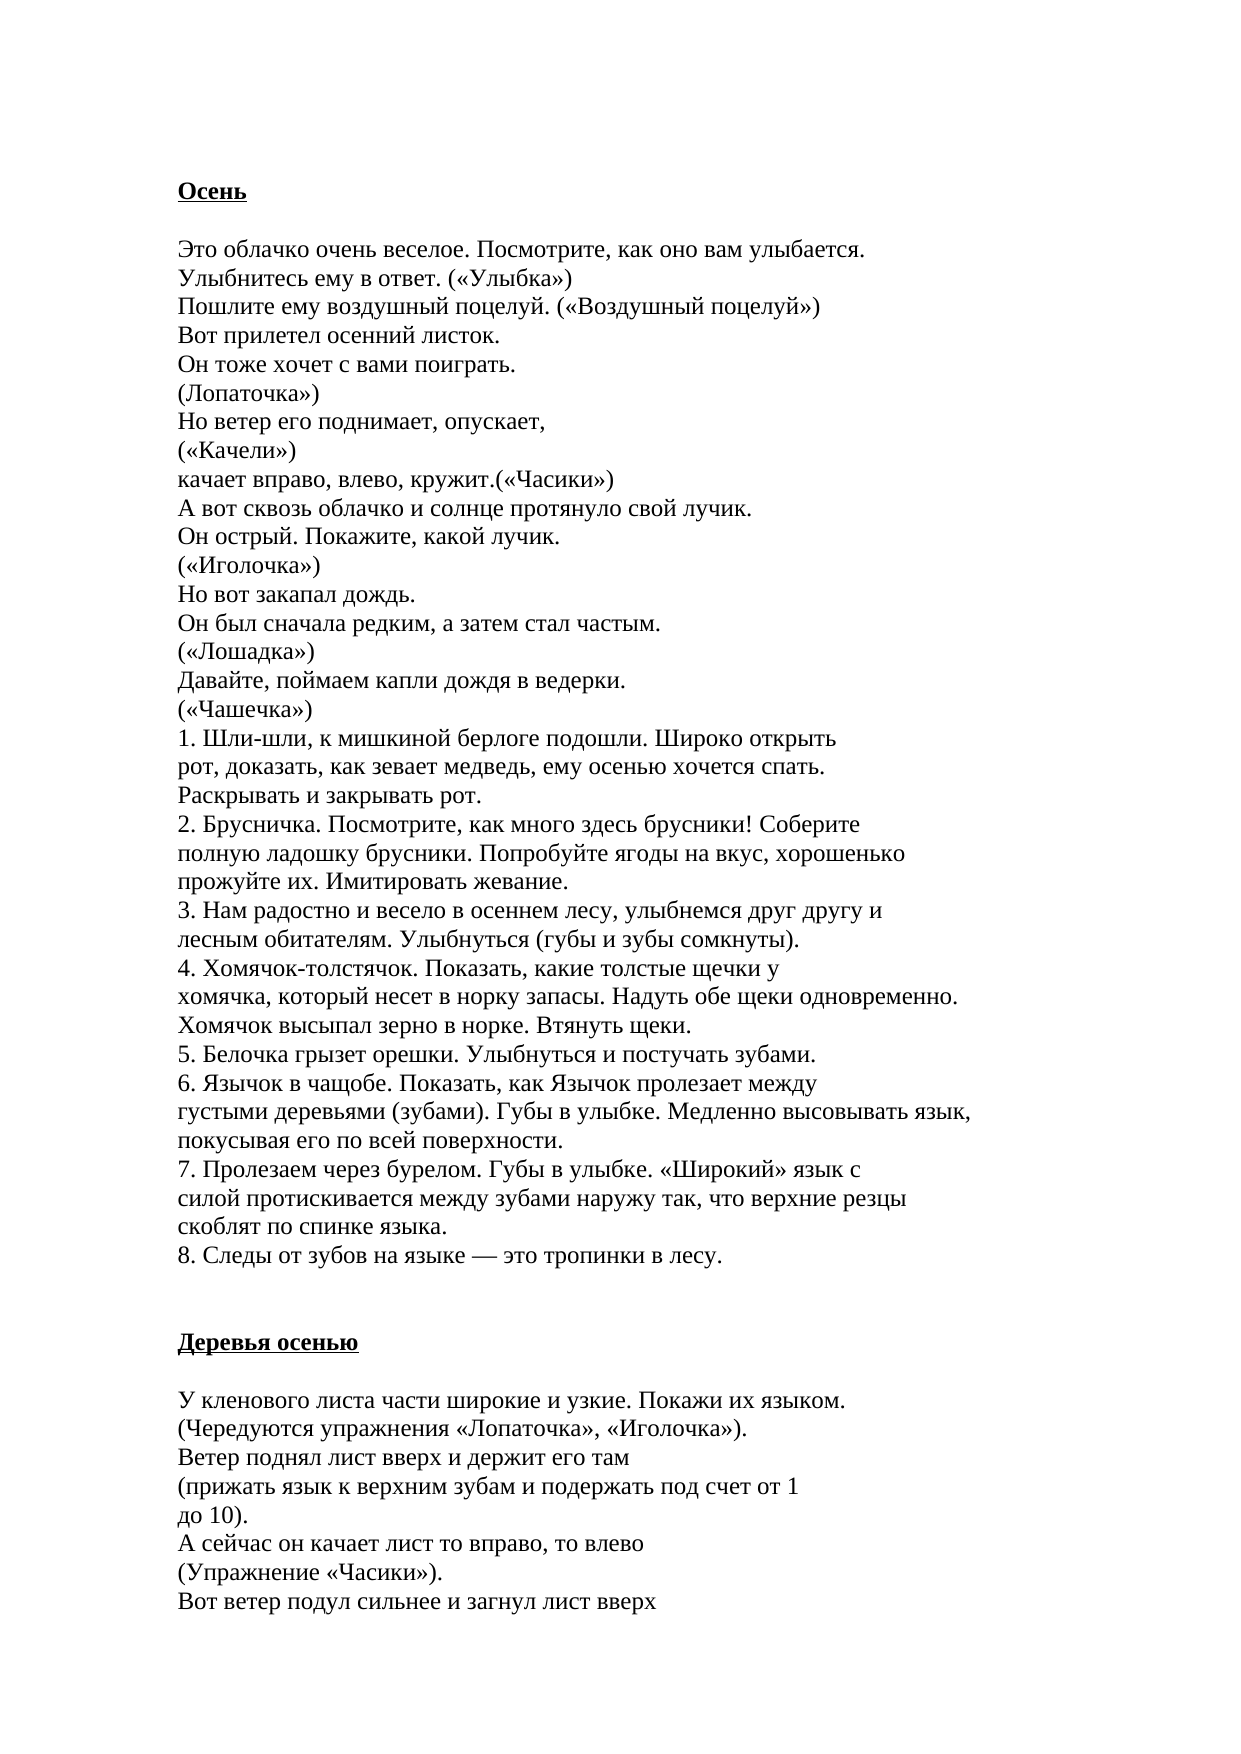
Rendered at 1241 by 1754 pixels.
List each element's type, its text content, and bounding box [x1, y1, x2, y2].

text Но вот закапал дождь. [177, 579, 1122, 608]
text Он был сначала редким, а затем стал частым. [177, 608, 1122, 636]
text Вот прилетел осенний листок. [177, 320, 1122, 349]
text 1. Шли-шли, к мишкиной берлоге подошли. Широко открыть [177, 723, 1122, 751]
text У кленового листа части широкие и узкие. Покажи их языком. [177, 1385, 1122, 1413]
text 7. Пролезаем через бурелом. Губы в улыбке. «Широкий» язык с [177, 1154, 1122, 1183]
text силой протискивается между зубами наружу так, что верхние резцы [177, 1183, 1122, 1211]
text («Чашечка») [177, 694, 1122, 723]
text хомячка, который несет в норку запасы. Надуть обе щеки одновременно. [177, 981, 1122, 1010]
text (Чередуются упражнения «Лопаточка», «Иголочка»). [177, 1413, 1122, 1442]
text («Иголочка») [177, 550, 1122, 579]
text Пошлите ему воздушный поцелуй. («Воздушный поцелуй») [177, 291, 1122, 320]
text прожуйте их. Имитировать жевание. [177, 866, 1122, 895]
text 6. Язычок в чащобе. Показать, как Язычок пролезает между [177, 1068, 1122, 1096]
text А вот сквозь облачко и солнце протянуло свой лучик. [177, 493, 1122, 521]
text Давайте, поймаем капли дождя в ведерки. [177, 665, 1122, 694]
text покусывая его по всей поверхности. [177, 1125, 1122, 1154]
text 5. Белочка грызет орешки. Улыбнуться и постучать зубами. [177, 1039, 1122, 1068]
text Он острый. Покажите, какой лучик. [177, 521, 1122, 550]
text Это облачко очень веселое. Посмотрите, как оно вам улыбается. [177, 234, 1122, 263]
text 2. Брусничка. Посмотрите, как много здесь брусники! Соберите [177, 809, 1122, 838]
text скоблят по спинке языка. [177, 1211, 1122, 1240]
text лесным обитателям. Улыбнуться (губы и зубы сомкнуты). [177, 924, 1122, 953]
text Он тоже хочет с вами поиграть. [177, 349, 1122, 378]
text полную ладошку брусники. Попробуйте ягоды на вкус, хорошенько [177, 838, 1122, 866]
text (прижать язык к верхним зубам и подержать под счет от 1 [177, 1471, 1122, 1500]
text Улыбнитесь ему в ответ. («Улыбка») [177, 263, 1122, 291]
text Деревья осенью [177, 1327, 1122, 1356]
text («Лошадка») [177, 636, 1122, 665]
text Хомячок высыпал зерно в норке. Втянуть щеки. [177, 1010, 1122, 1039]
text («Качели») [177, 435, 1122, 464]
text (Лопаточка») [177, 378, 1122, 406]
text Осень [177, 176, 1122, 205]
text до 10). [177, 1500, 1122, 1528]
text рот, доказать, как зевает медведь, ему осенью хочется спать. [177, 751, 1122, 780]
text Ветер поднял лист вверх и держит его там [177, 1442, 1122, 1471]
text качает вправо, влево, кружит.(«Часики») [177, 464, 1122, 493]
text густыми деревьями (зубами). Губы в улыбке. Медленно высовывать язык, [177, 1096, 1122, 1125]
text Но ветер его поднимает, опускает, [177, 406, 1122, 435]
text 4. Хомячок-толстячок. Показать, какие толстые щечки у [177, 953, 1122, 981]
text (Упражнение «Часики»). [177, 1557, 1122, 1586]
text А сейчас он качает лист то вправо, то влево [177, 1528, 1122, 1557]
text 8. Следы от зубов на языке — это тропинки в лесу. [177, 1240, 1122, 1269]
text 3. Нам радостно и весело в осеннем лесу, улыбнемся друг другу и [177, 895, 1122, 924]
text Вот ветер подул сильнее и загнул лист вверх [177, 1586, 1122, 1615]
text Раскрывать и закрывать рот. [177, 780, 1122, 809]
